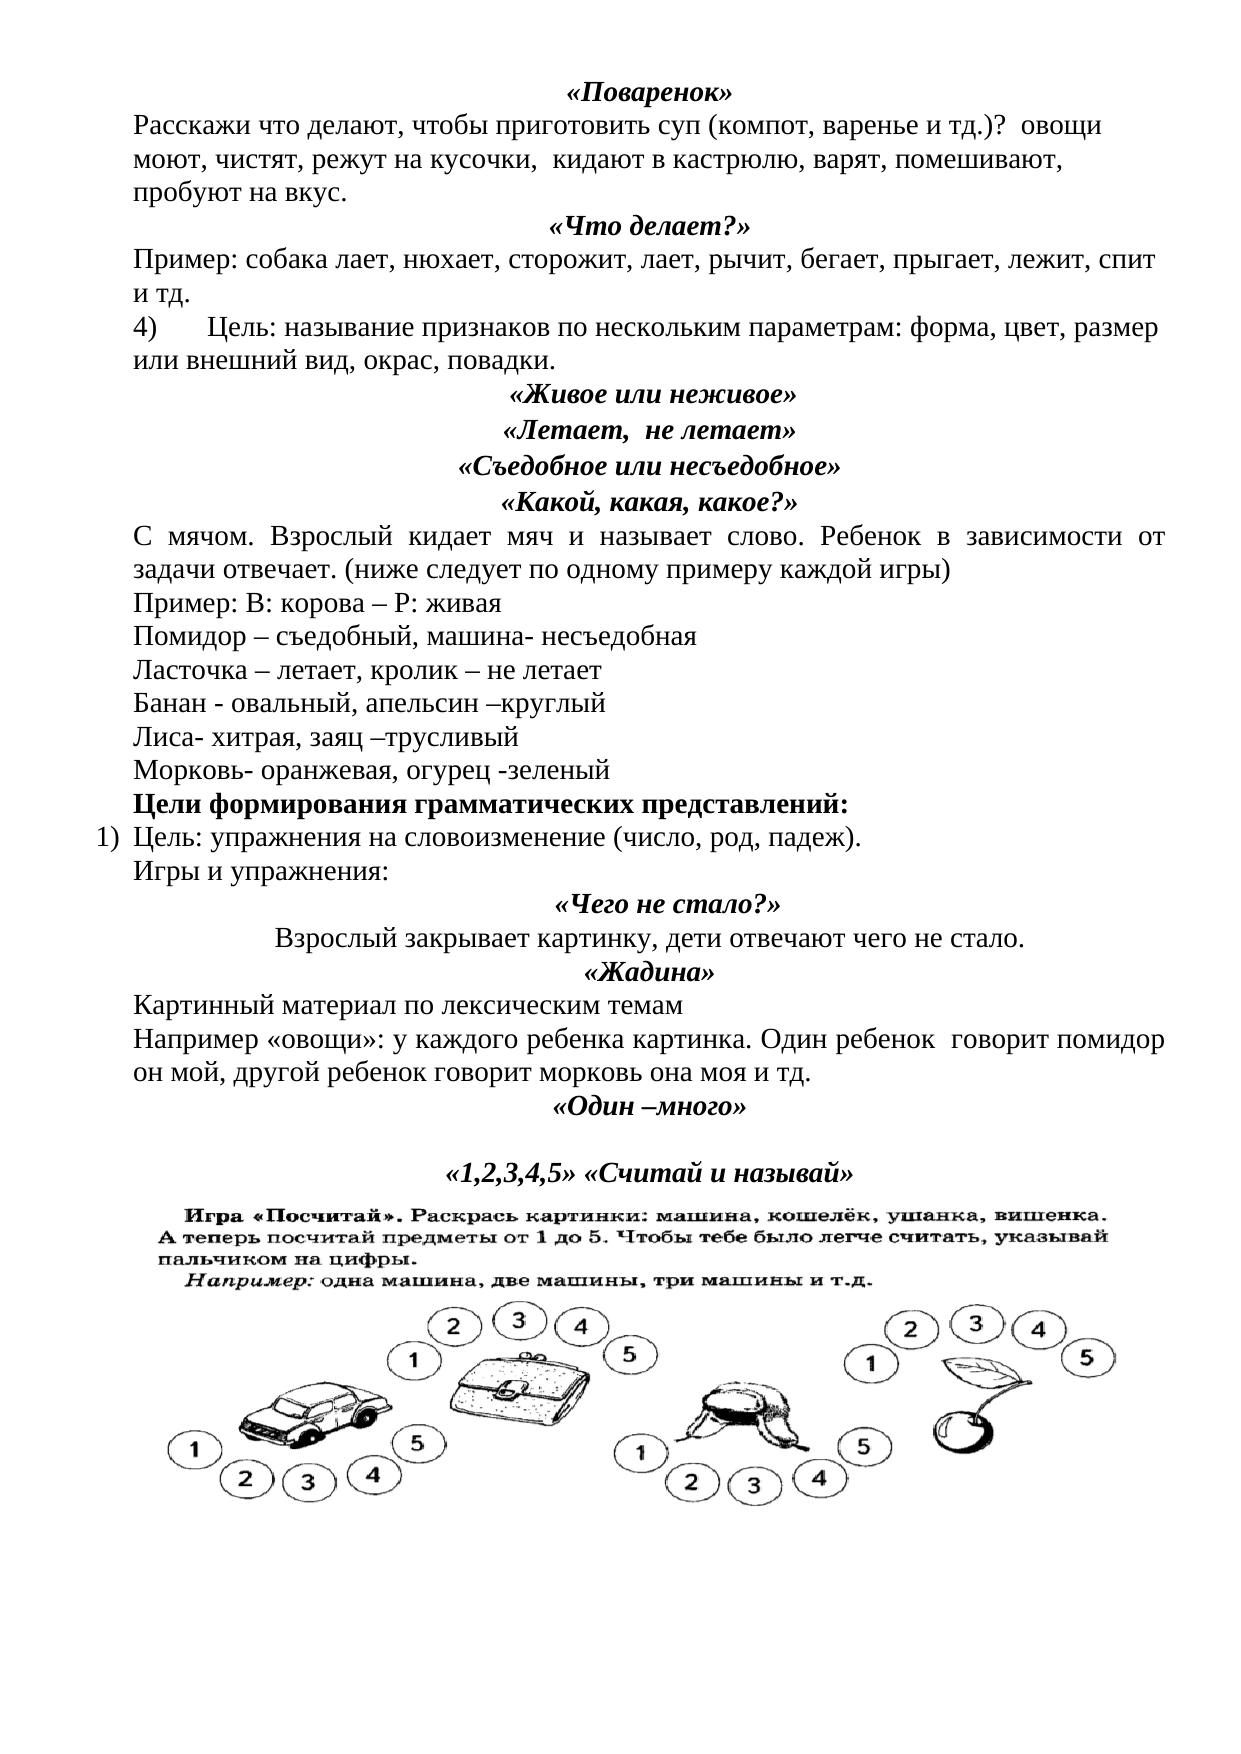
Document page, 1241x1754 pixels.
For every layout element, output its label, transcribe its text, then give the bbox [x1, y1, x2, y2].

text Игры и упражнения: [133, 853, 1167, 887]
text Например «овощи»: у каждого ребенка картинка. Один ребенок говорит помидор он мой, другой ребенок говорит морковь она моя и тд. [133, 1021, 1167, 1088]
list Цель: называние признаков по нескольким параметрам: форма, цвет, размер или внешний вид, окрас, повадки. [133, 309, 1167, 376]
text Ласточка – летает, кролик – не летает [133, 652, 1167, 685]
text Пример: собака лает, нюхает, сторожит, лает, рычит, бегает, прыгает, лежит, спит и тд. [133, 242, 1167, 309]
text Взрослый закрывает картинку, дети отвечают чего не стало. [133, 920, 1167, 954]
text «1,2,3,4,5» «Считай и называй» [133, 1155, 1167, 1188]
text «Съедобное или несъедобное» [133, 448, 1167, 482]
text «Летает, не летает» [133, 412, 1167, 445]
text «Жадина» [133, 954, 1167, 987]
text «Чего не стало?» [133, 887, 1167, 920]
text Морковь- оранжевая, огурец -зеленый [133, 752, 1167, 786]
list Цель: упражнения на словоизменение (число, род, падеж). [95, 819, 1167, 853]
text Цели формирования грамматических представлений: [133, 786, 1167, 819]
text Банан - овальный, апельсин –круглый [133, 685, 1167, 719]
text Помидор – съедобный, машина- несъедобная [133, 618, 1167, 652]
text Картинный материал по лексическим темам [133, 987, 1167, 1021]
text «Что делает?» [133, 208, 1167, 242]
text С мячом. Взрослый кидает мяч и называет слово. Ребенок в зависимости от задачи отвечает. (ниже следует по одному примеру каждой игры) [133, 518, 1167, 585]
text «Поваренок» [133, 74, 1167, 107]
text Пример: В: корова – Р: живая [133, 585, 1167, 618]
picture [86, 1196, 1161, 1521]
text Лиса- хитрая, заяц –трусливый [133, 719, 1167, 752]
text «Живое или неживое» [133, 376, 1167, 409]
text «Один –много» [133, 1088, 1167, 1121]
text «Какой, какая, какое?» [133, 484, 1167, 518]
text Расскажи что делают, чтобы приготовить суп (компот, варенье и тд.)? овощи моют, чистят, режут на кусочки, кидают в кастрюлю, варят, помешивают, пробуют на вкус. [133, 107, 1167, 208]
